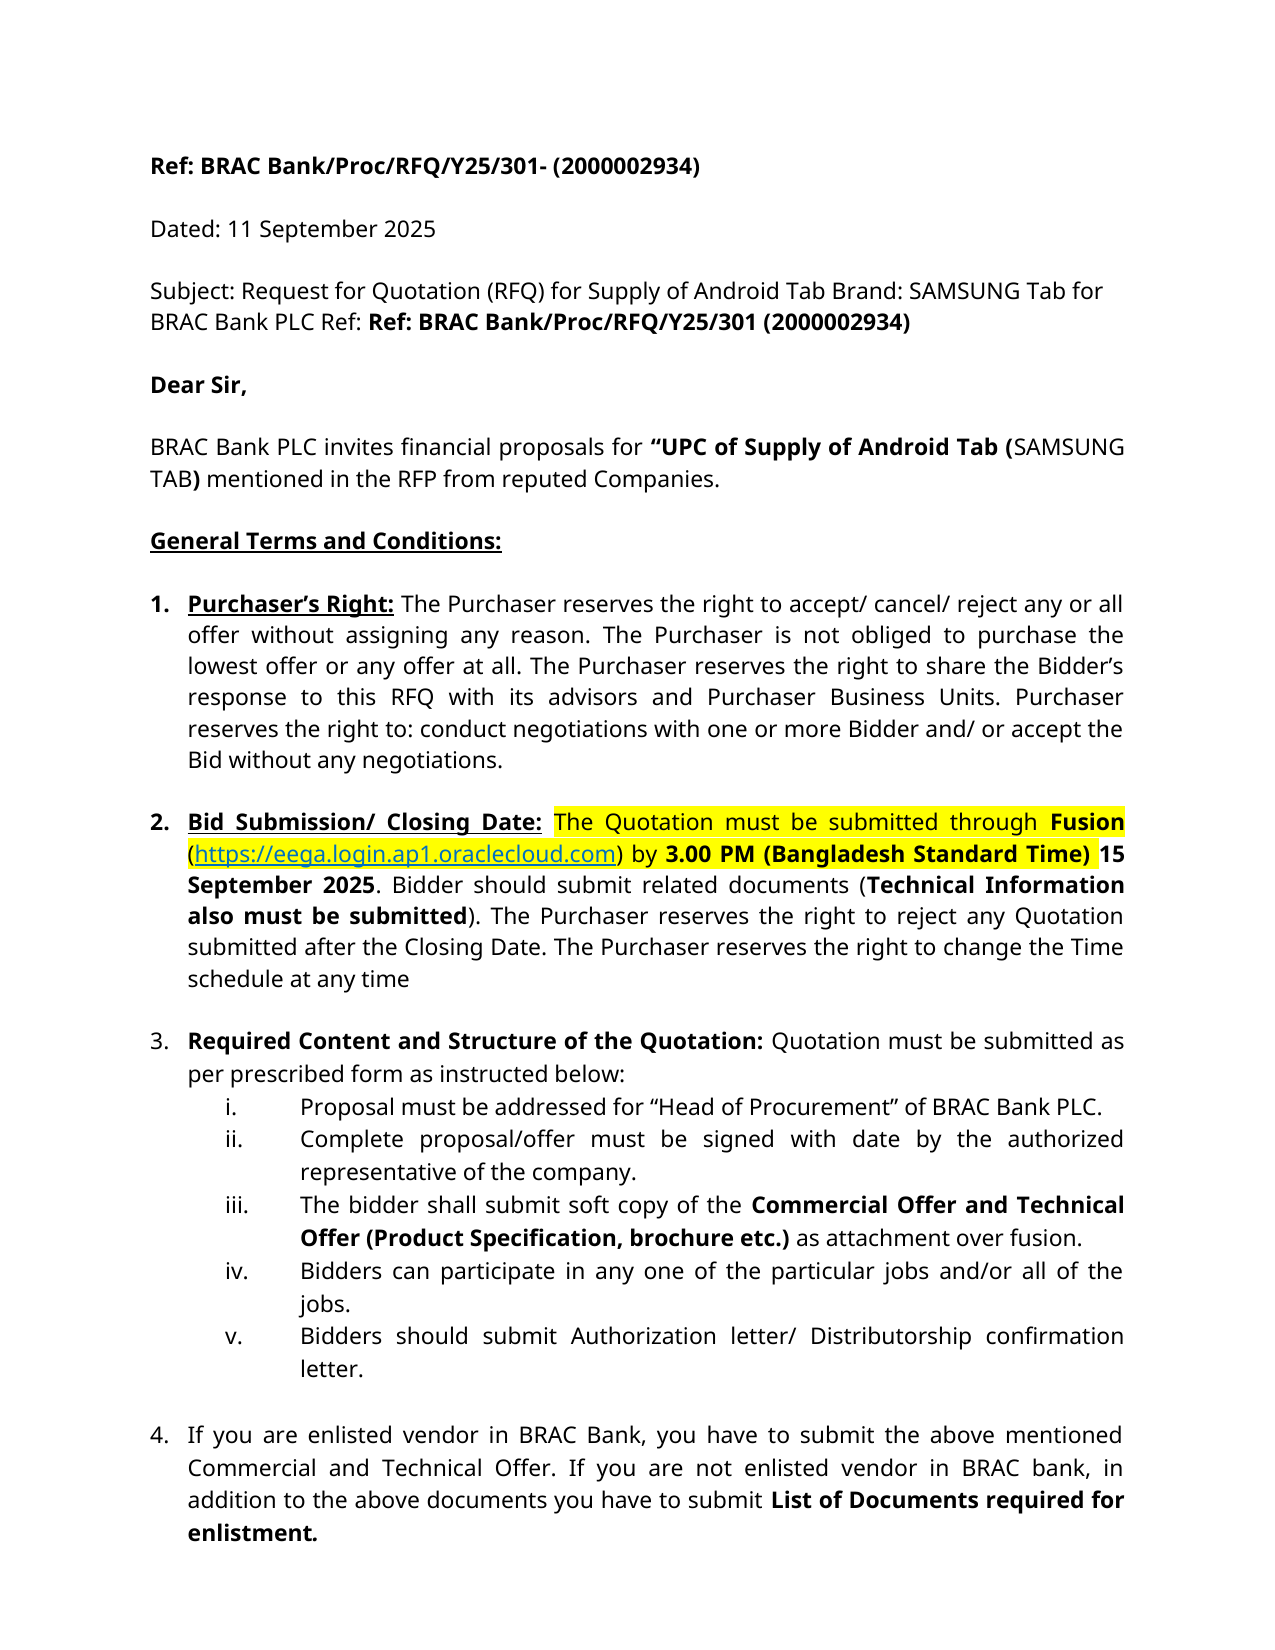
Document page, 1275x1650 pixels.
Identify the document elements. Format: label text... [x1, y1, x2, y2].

list Proposal must be addressed for “Head of Procurement” of BRAC Bank PLC. [225, 1091, 1125, 1122]
list Complete proposal/offer must be signed with date by the authorized representative of the company. [225, 1123, 1125, 1187]
text General Terms and Conditions: [150, 525, 1125, 556]
list The bidder shall submit soft copy of the Commercial Offer and Technical Offer (Product Specification, brochure etc.) as attachment over fusion. [225, 1189, 1125, 1253]
list Required Content and Structure of the Quotation: Quotation must be submitted as per prescribed form as instructed below: [150, 1025, 1125, 1089]
list Purchaser’s Right: The Purchaser reserves the right to accept/ cancel/ reject any or all offer without assigning any reason. The Purchaser is not obliged to purchase the lowest offer or any offer at all. The Purchaser reserves the right to share the Bidder’s response to this RFQ with its advisors and Purchaser Business Units. Purchaser reserves the right to: conduct negotiations with one or more Bidder and/ or accept the Bid without any negotiations. [150, 587, 1125, 775]
list Bidders can participate in any one of the particular jobs and/or all of the jobs. [225, 1255, 1125, 1319]
text BRAC Bank PLC invites financial proposals for “UPC of Supply of Android Tab (SAMSUNG TAB) mentioned in the RFP from reputed Companies. [150, 431, 1125, 494]
text Ref: BRAC Bank/Proc/RFQ/Y25/301- (2000002934) [150, 150, 1125, 181]
text Dear Sir, [150, 369, 1125, 400]
text Dated: 11 September 2025 [150, 212, 1125, 244]
text Subject: Request for Quotation (RFQ) for Supply of Android Tab Brand: SAMSUNG Tab for BRAC Bank PLC Ref: Ref: BRAC Bank/Proc/RFQ/Y25/301 (2000002934) [150, 275, 1125, 337]
list Bid Submission/ Closing Date: The Quotation must be submitted through Fusion (https://eega.login.ap1.oraclecloud.com) by 3.00 PM (Bangladesh Standard Time) 15 September 2025. Bidder should submit related documents (Technical Information also must be submitted). The Purchaser reserves the right to reject any Quotation submitted after the Closing Date. The Purchaser reserves the right to change the Time schedule at any time [150, 806, 1125, 994]
list Bidders should submit Authorization letter/ Distributorship confirmation letter. [225, 1320, 1125, 1384]
list If you are enlisted vendor in BRAC Bank, you have to submit the above mentioned Commercial and Technical Offer. If you are not enlisted vendor in BRAC bank, in addition to the above documents you have to submit List of Documents required for enlistment. [150, 1419, 1125, 1548]
